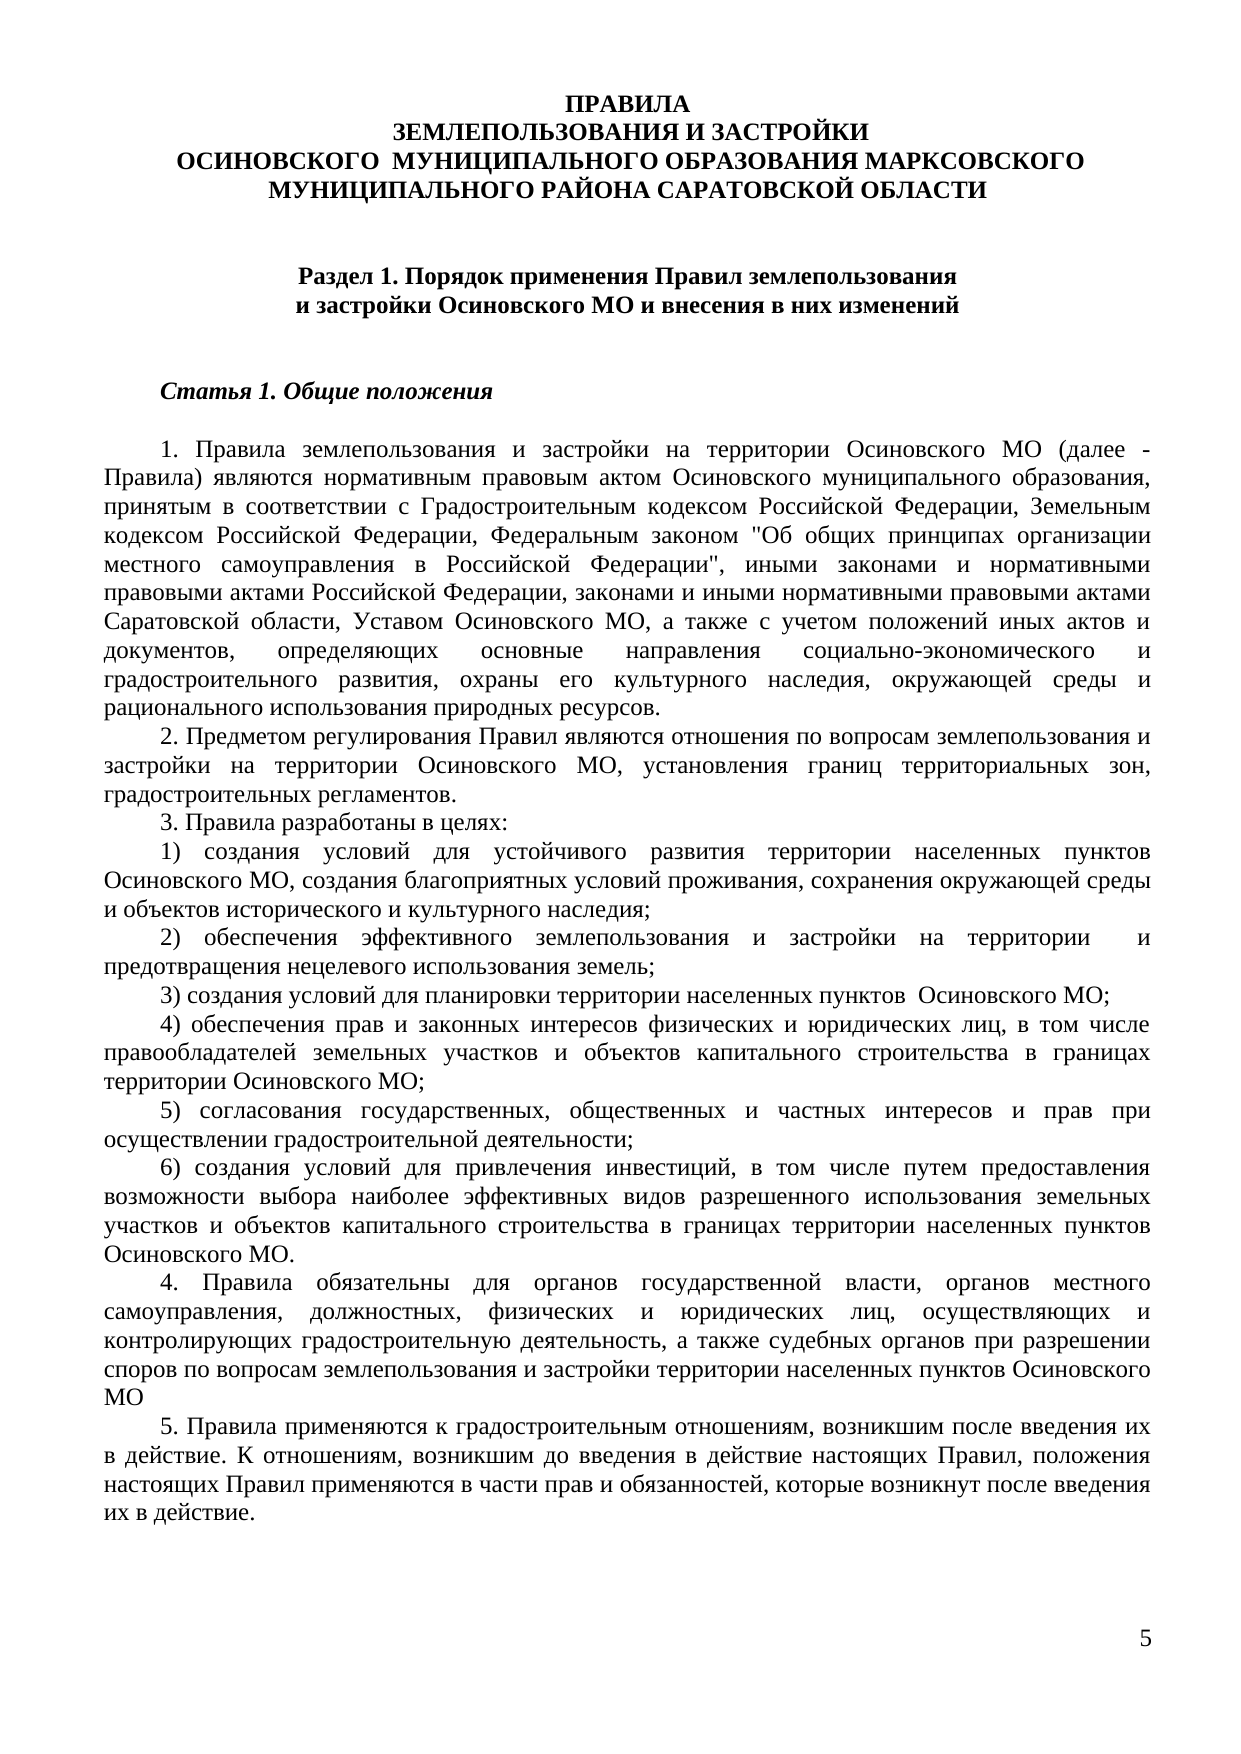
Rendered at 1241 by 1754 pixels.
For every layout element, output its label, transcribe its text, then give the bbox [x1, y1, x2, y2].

text 6) создания условий для привлечения инвестиций, в том числе путем предоставления возможности выбора наиболее эффективных видов разрешенного использования земельных участков и объектов капитального строительства в границах территории населенных пунктов Осиновского МО. [103, 1152, 1152, 1267]
title ОСИНОВСКОГО МУНИЦИПАЛЬНОГО ОБРАЗОВАНИЯ МАРКСОВСКОГО МУНИЦИПАЛЬНОГО РАЙОНА САРАТОВСКОЙ ОБЛАСТИ [103, 146, 1152, 204]
text 1) создания условий для устойчивого развития территории населенных пунктов Осиновского МО, создания благоприятных условий проживания, сохранения окружающей среды и объектов исторического и культурного наследия; [103, 836, 1152, 922]
text 2) обеспечения эффективного землепользования и застройки на территории и предотвращения нецелевого использования земель; [103, 922, 1152, 980]
text Раздел 1. Порядок применения Правил землепользования [103, 261, 1152, 290]
text 5) согласования государственных, общественных и частных интересов и прав при осуществлении градостроительной деятельности; [103, 1095, 1152, 1152]
text 4. Правила обязательны для органов государственной власти, органов местного самоуправления, должностных, физических и юридических лиц, осуществляющих и контролирующих градостроительную деятельность, а также судебных органов при разрешении споров по вопросам землепользования и застройки территории населенных пунктов Осиновского МО [103, 1267, 1152, 1411]
text 2. Предметом регулирования Правил являются отношения по вопросам землепользования и застройки на территории Осиновского МО, установления границ территориальных зон, градостроительных регламентов. [103, 721, 1152, 807]
text 3) создания условий для планировки территории населенных пунктов Осиновского МО; [103, 980, 1152, 1009]
title ПРАВИЛА [103, 89, 1152, 117]
title ЗЕМЛЕПОЛЬЗОВАНИЯ И ЗАСТРОЙКИ [103, 117, 1152, 146]
text 3. Правила разработаны в целях: [103, 807, 1152, 836]
text 4) обеспечения прав и законных интересов физических и юридических лиц, в том числе правообладателей земельных участков и объектов капитального строительства в границах территории Осиновского МО; [103, 1009, 1152, 1095]
text 1. Правила землепользования и застройки на территории Осиновского МО (далее - Правила) являются нормативным правовым актом Осиновского муниципального образования, принятым в соответствии с Градостроительным кодексом Российской Федерации, Земельным кодексом Российской Федерации, Федеральным законом "Об общих принципах организации местного самоуправления в Российской Федерации", иными законами и нормативными правовыми актами Российской Федерации, законами и иными нормативными правовыми актами Саратовской области, Уставом Осиновского МО, а также с учетом положений иных актов и документов, определяющих основные направления социально-экономического и градостроительного развития, охраны его культурного наследия, окружающей среды и рационального использования природных ресурсов. [103, 434, 1152, 721]
text 5. Правила применяются к градостроительным отношениям, возникшим после введения их в действие. К отношениям, возникшим до введения в действие настоящих Правил, положения настоящих Правил применяются в части прав и обязанностей, которые возникнут после введения их в действие. [103, 1411, 1152, 1526]
text Статья 1. Общие положения [103, 376, 1152, 405]
text и застройки Осиновского МО и внесения в них изменений [103, 290, 1152, 319]
